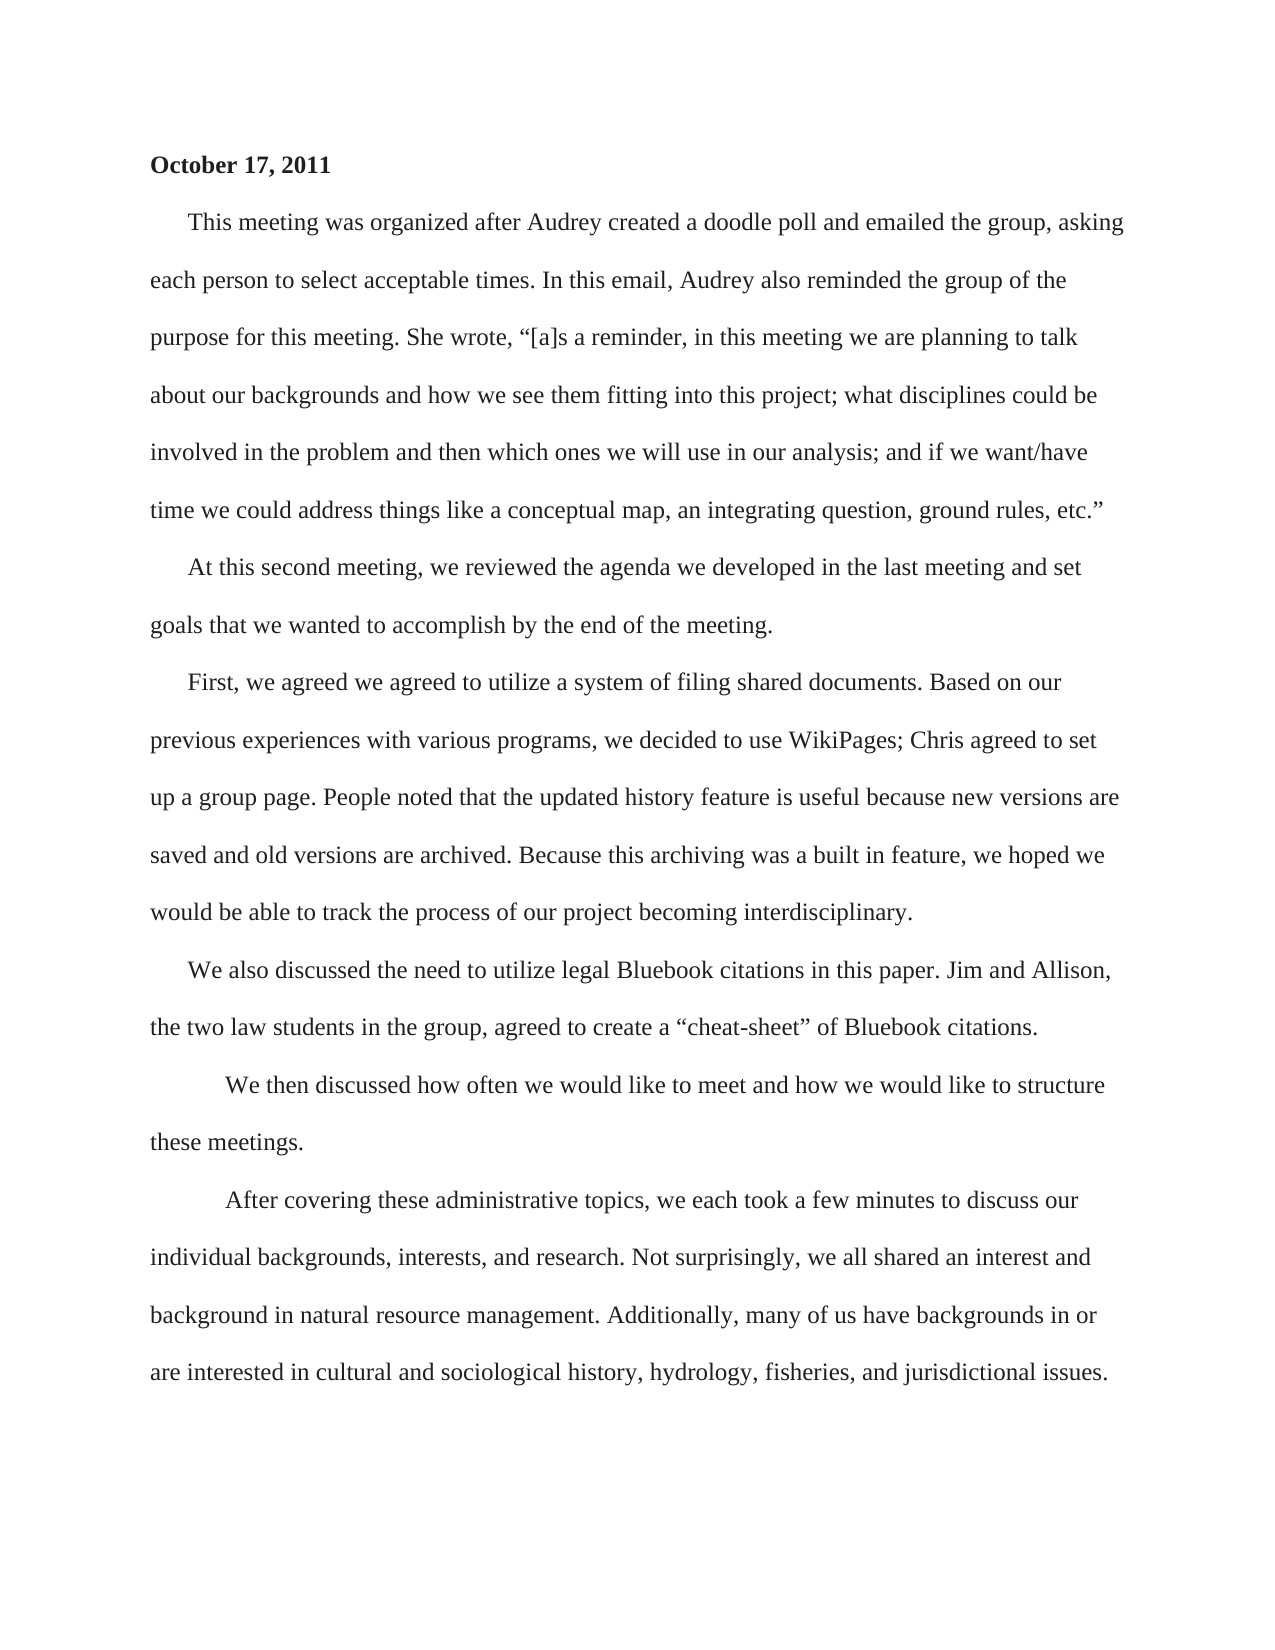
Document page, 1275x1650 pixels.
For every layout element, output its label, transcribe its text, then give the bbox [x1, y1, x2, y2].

text This meeting was organized after Audrey created a doodle poll and emailed the group, asking each person to select acceptable times. In this email, Audrey also reminded the group of the purpose for this meeting. She wrote, “[a]s a reminder, in this meeting we are planning to talk about our backgrounds and how we see them fitting into this project; what disciplines could be involved in the problem and then which ones we will use in our analysis; and if we want/have time we could address things like a conceptual map, an integrating question, ground rules, etc.” [150, 207, 1125, 524]
text October 17, 2011 [150, 150, 1125, 179]
text We then discussed how often we would like to meet and how we would like to structure these meetings. [150, 1070, 1125, 1156]
text At this second meeting, we reviewed the agenda we developed in the last meeting and set goals that we wanted to accomplish by the end of the meeting. [150, 552, 1125, 639]
text We also discussed the need to utilize legal Bluebook citations in this paper. Jim and Allison, the two law students in the group, agreed to create a “cheat-sheet” of Bluebook citations. [150, 955, 1125, 1041]
text After covering these administrative topics, we each took a few minutes to discuss our individual backgrounds, interests, and research. Not surprisingly, we all shared an interest and background in natural resource management. Additionally, many of us have backgrounds in or are interested in cultural and sociological history, hydrology, fisheries, and jurisdictional issues. [150, 1185, 1125, 1386]
text First, we agreed we agreed to utilize a system of filing shared documents. Based on our previous experiences with various programs, we decided to use WikiPages; Chris agreed to set up a group page. People noted that the updated history feature is useful because new versions are saved and old versions are archived. Because this archiving was a built in feature, we hoped we would be able to track the process of our project becoming interdisciplinary. [150, 667, 1125, 926]
